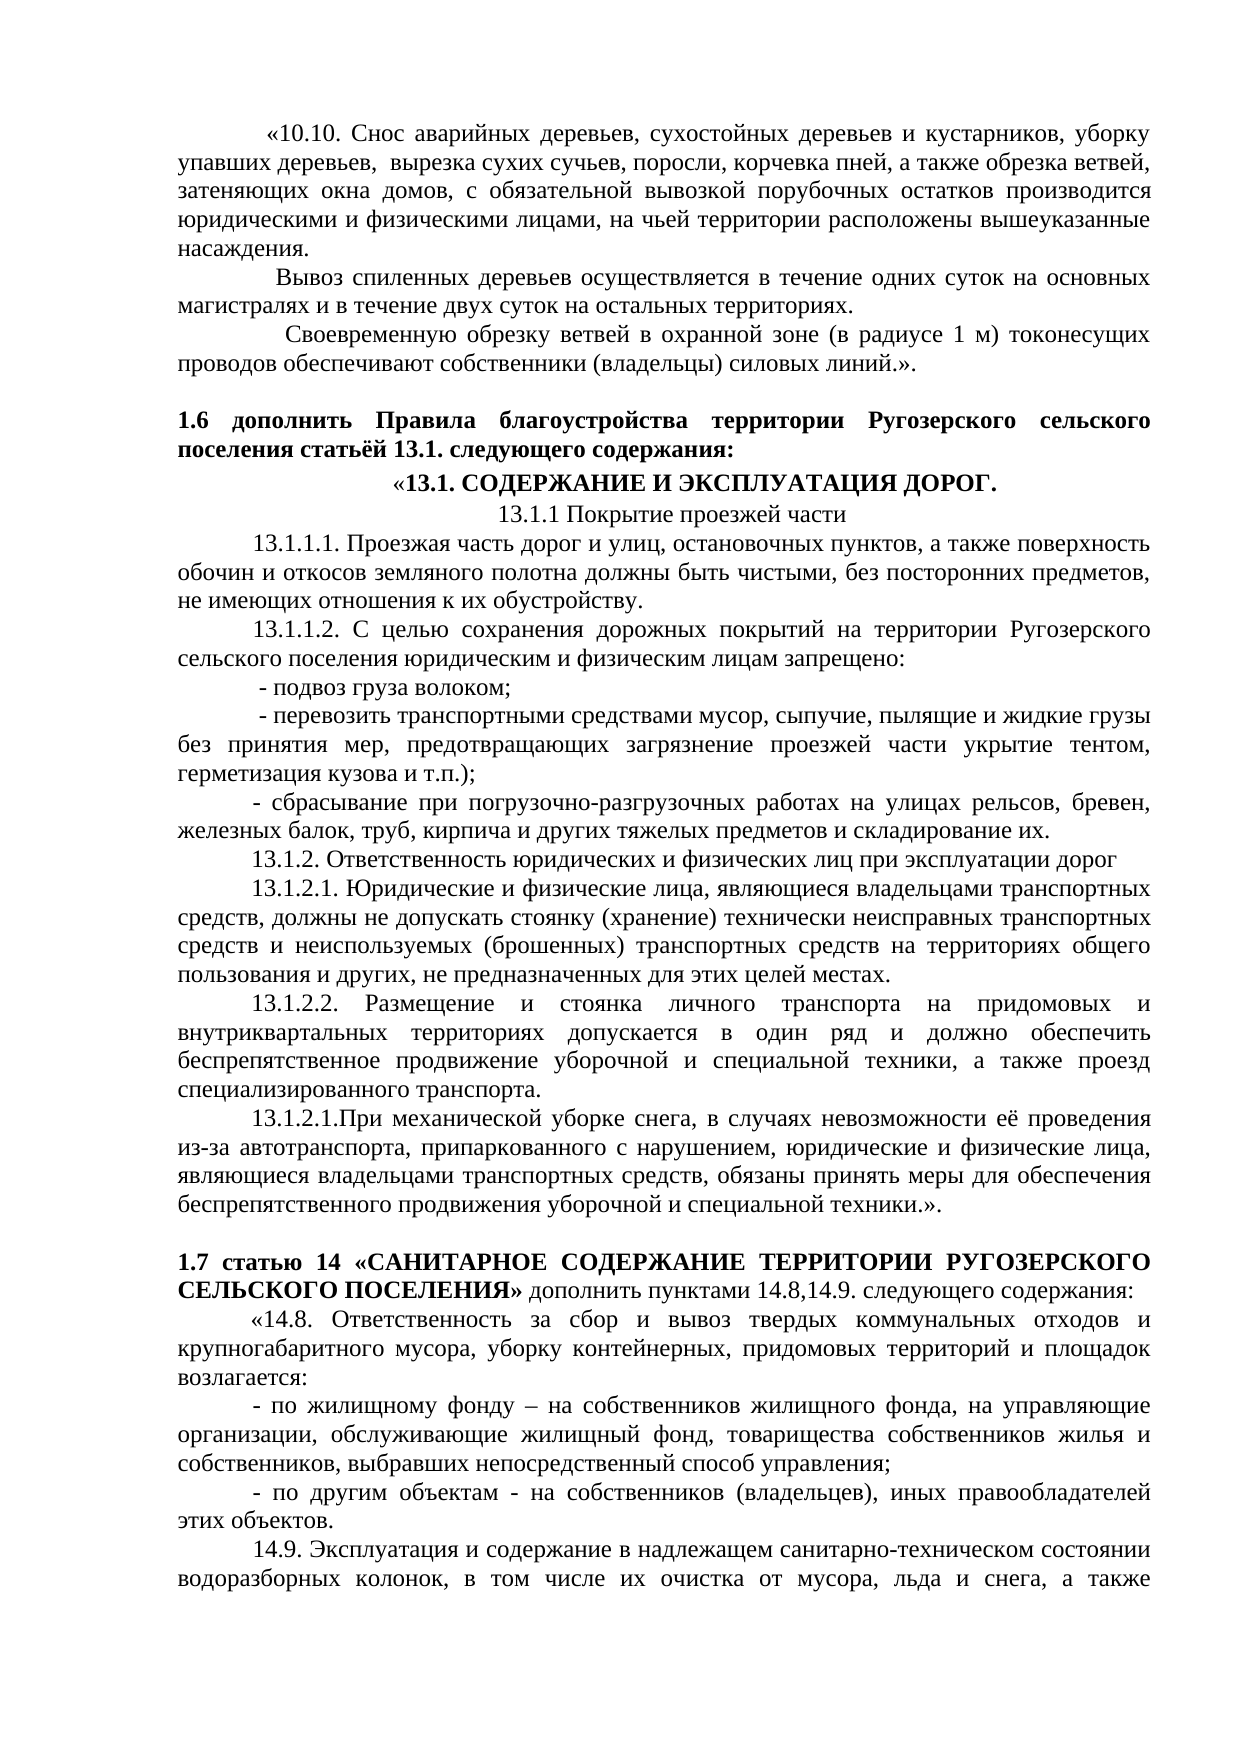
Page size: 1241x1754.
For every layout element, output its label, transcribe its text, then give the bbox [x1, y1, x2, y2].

text - по жилищному фонду – на собственников жилищного фонда, на управляющие организации, обслуживающие жилищный фонд, товарищества собственников жилья и собственников, выбравших непосредственный способ управления; [177, 1390, 1152, 1477]
text - сбрасывание при погрузочно-разгрузочных работах на улицах рельсов, бревен, железных балок, труб, кирпича и других тяжелых предметов и складирование их. [177, 787, 1152, 844]
text - по другим объектам - на собственников (владельцев), иных правообладателей этих объектов. [177, 1477, 1152, 1534]
text 1.6 дополнить Правила благоустройства территории Ругозерского сельского поселения статьёй 13.1. следующего содержания: [177, 406, 1152, 463]
text Вывоз спиленных деревьев осуществляется в течение одних суток на основных магистралях и в течение двух суток на остальных территориях. [177, 262, 1152, 319]
text 13.1.1.1. Проезжая часть дорог и улиц, остановочных пунктов, а также поверхность обочин и откосов земляного полотна должны быть чистыми, без посторонних предметов, не имеющих отношения к их обустройству. [177, 528, 1152, 614]
text «14.8. Ответственность за сбор и вывоз твердых коммунальных отходов и крупногабаритного мусора, уборку контейнерных, придомовых территорий и площадок возлагается: [177, 1304, 1152, 1390]
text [177, 1534, 1152, 1592]
text 13.1.2.1. Юридические и физические лица, являющиеся владельцами транспортных средств, должны не допускать стоянку (хранение) технически неисправных транспортных средств и неиспользуемых (брошенных) транспортных средств на территориях общего пользования и других, не предназначенных для этих целей местах. [177, 873, 1152, 988]
text 13.1.2.1.При механической уборке снега, в случаях невозможности её проведения из-за автотранспорта, припаркованного с нарушением, юридические и физические лица, являющиеся владельцами транспортных средств, обязаны принять меры для обеспечения беспрепятственного продвижения уборочной и специальной техники.». [177, 1103, 1152, 1218]
text 1.7 статью 14 «САНИТАРНОЕ СОДЕРЖАНИЕ ТЕРРИТОРИИ РУГОЗЕРСКОГО СЕЛЬСКОГО ПОСЕЛЕНИЯ» дополнить пунктами 14.8,14.9. следующего содержания: [177, 1247, 1152, 1304]
text «10.10. Снос аварийных деревьев, сухостойных деревьев и кустарников, уборку упавших деревьев, вырезка сухих сучьев, поросли, корчевка пней, а также обрезка ветвей, затеняющих окна домов, с обязательной вывозкой порубочных остатков производится юридическими и физическими лицами, на чьей территории расположены вышеуказанные насаждения. [177, 118, 1152, 262]
text 13.1.2. Ответственность юридических и физических лиц при эксплуатации дорог [177, 844, 1152, 873]
text «13.1. СОДЕРЖАНИЕ И ЭКСПЛУАТАЦИЯ ДОРОГ. [236, 463, 1122, 499]
text - подвоз груза волоком; [177, 672, 1152, 700]
text 13.1.2.2. Размещение и стоянка личного транспорта на придомовых и внутриквартальных территориях допускается в один ряд и должно обеспечить беспрепятственное продвижение уборочной и специальной техники, а также проезд специализированного транспорта. [177, 988, 1152, 1103]
text Своевременную обрезку ветвей в охранной зоне (в радиусе ) токонесущих проводов обеспечивают собственники (владельцы) силовых линий.». [177, 319, 1152, 377]
text 13.1.1.2. С целью сохранения дорожных покрытий на территории Ругозерского сельского поселения юридическим и физическим лицам запрещено: [177, 614, 1152, 672]
text 13.1.1 Покрытие проезжей части [222, 499, 1122, 528]
text - перевозить транспортными средствами мусор, сыпучие, пылящие и жидкие грузы без принятия мер, предотвращающих загрязнение проезжей части укрытие тентом, герметизация кузова и т.п.); [177, 700, 1152, 787]
